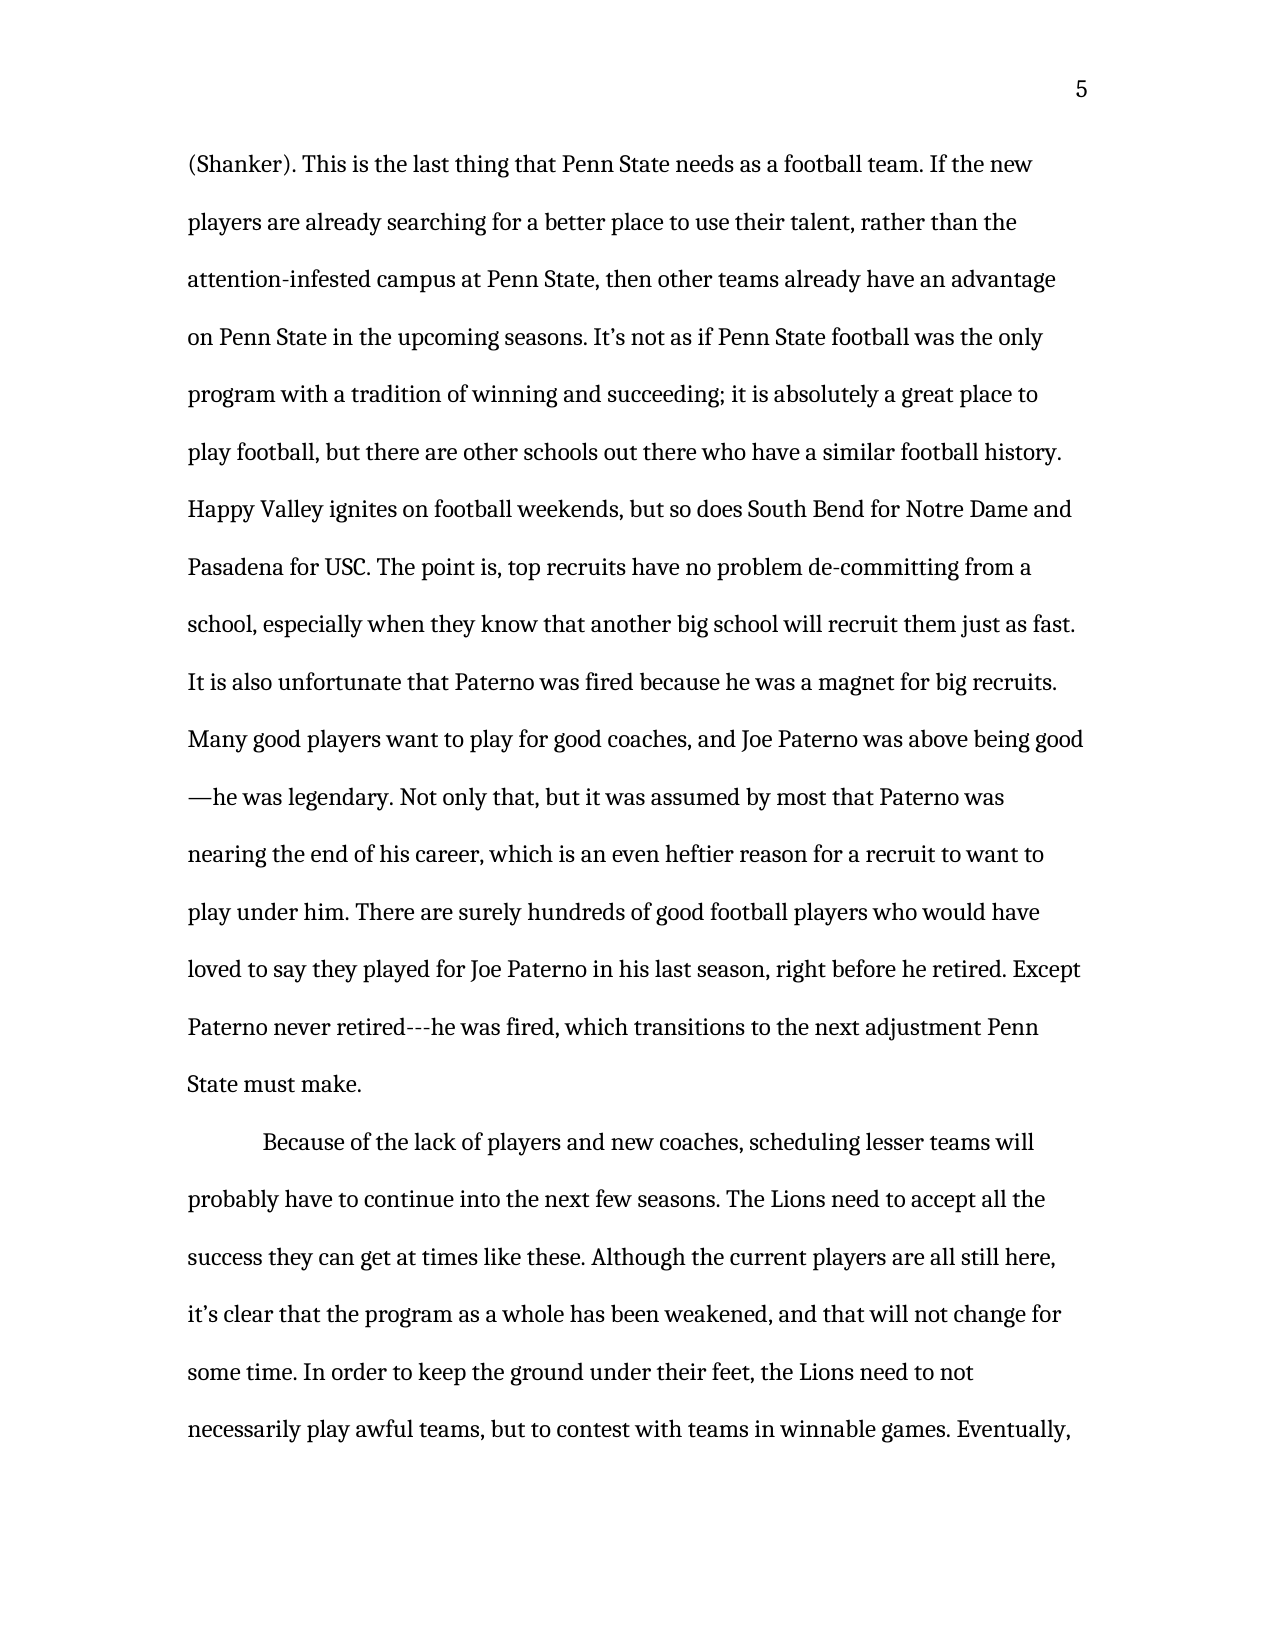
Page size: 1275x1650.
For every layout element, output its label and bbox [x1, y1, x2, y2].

text [187, 150, 1087, 1099]
text [187, 1127, 1087, 1444]
